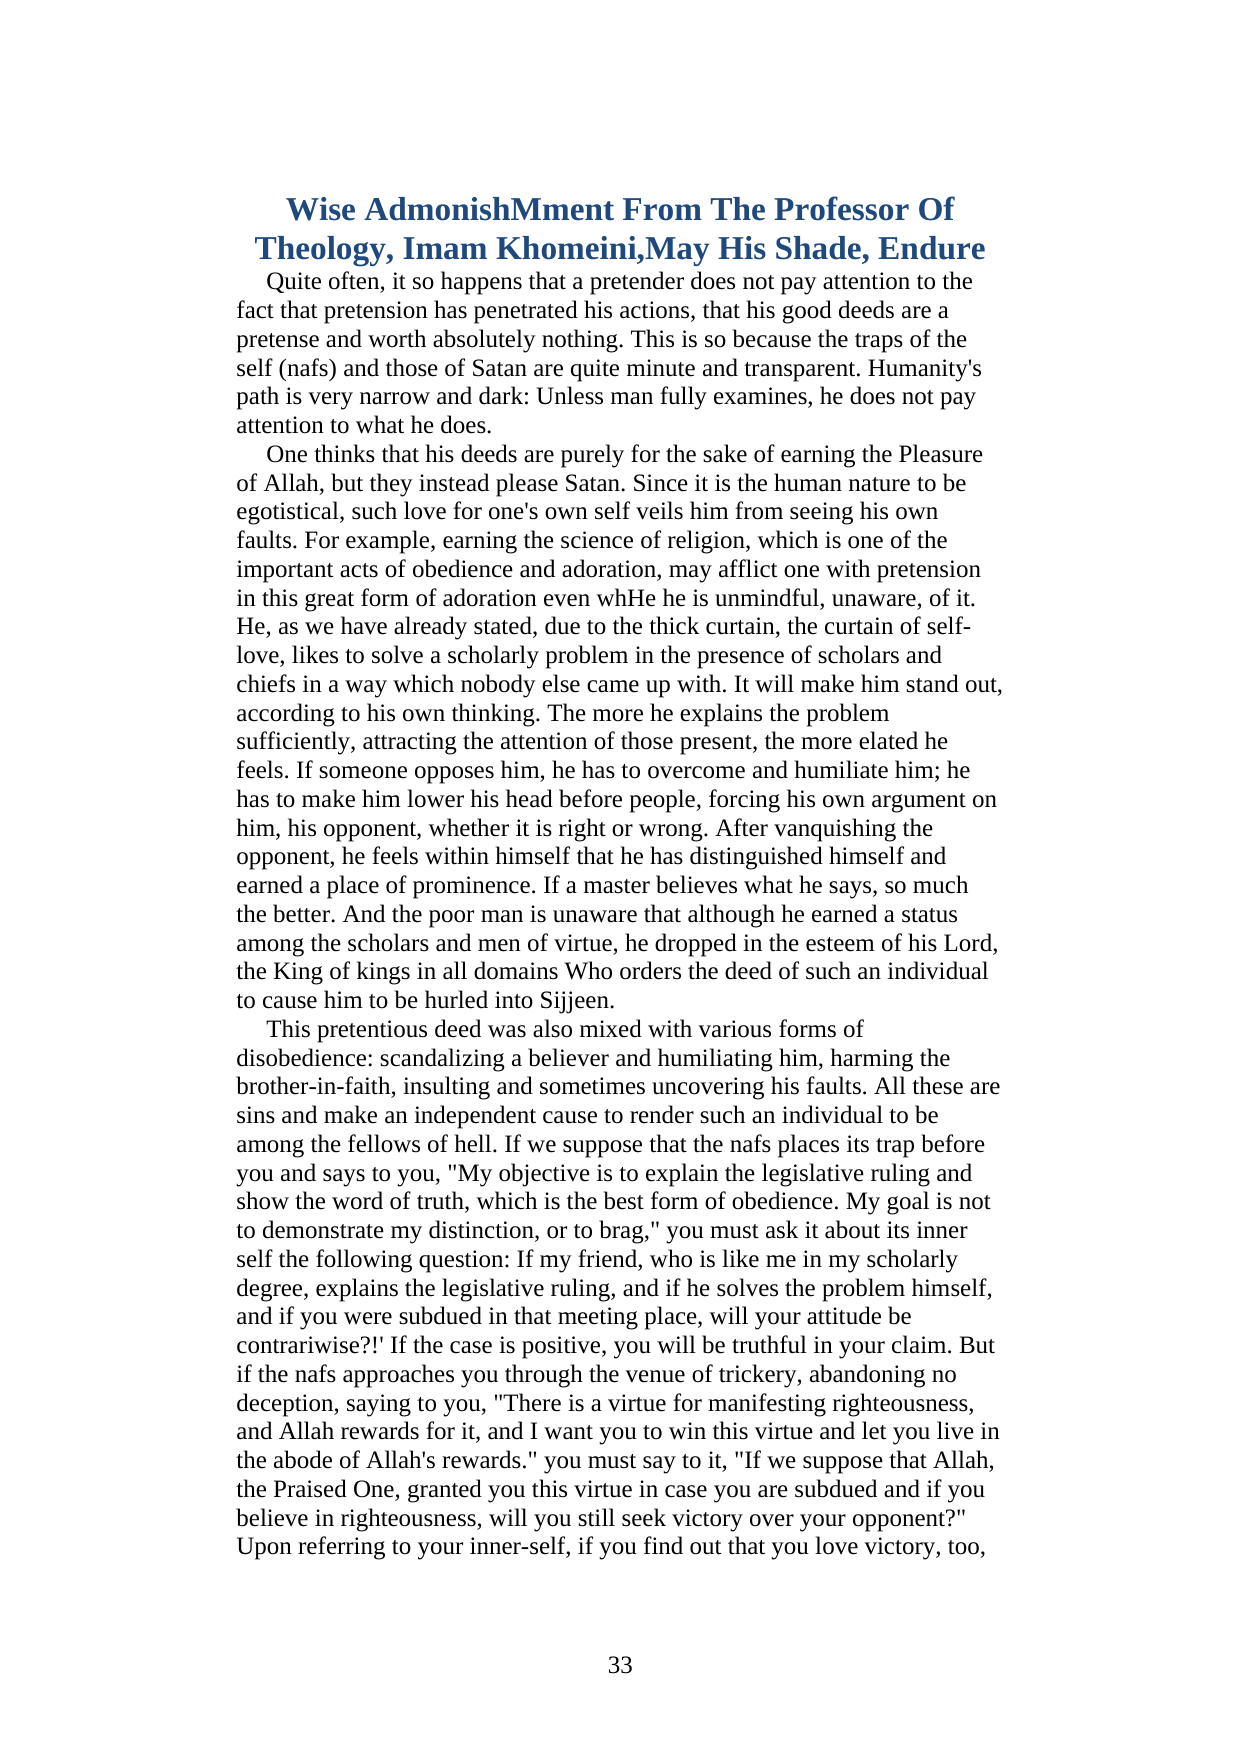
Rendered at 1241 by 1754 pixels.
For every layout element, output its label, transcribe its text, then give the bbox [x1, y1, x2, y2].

subtitle Wise AdmonishMment From The Professor Of Theology, Imam Khomeini,May His Shade, Endure [236, 190, 1004, 266]
text One thinks that his deeds are purely for the sake of earning the Pleasure of Allah, but they instead please Satan. Since it is the human nature to be egotistical, such love for one's own self veils him from seeing his own faults. For example, earning the science of religion, which is one of the important acts of obedience and adoration, may afflict one with pretension in this great form of adoration even whHe he is unmindful, unaware, of it. He, as we have already stated, due to the thick curtain, the curtain of self-love, likes to solve a scholarly problem in the presence of scholars and chiefs in a way which nobody else came up with. It will make him stand out, according to his own thinking. The more he explains the problem sufficiently, attracting the attention of those present, the more elated he feels. If someone opposes him, he has to overcome and humiliate him; he has to make him lower his head before people, forcing his own argument on him, his opponent, whether it is right or wrong. After vanquishing the opponent, he feels within himself that he has distinguished himself and earned a place of prominence. If a master believes what he says, so much the better. And the poor man is unaware that although he earned a status among the scholars and men of virtue, he dropped in the esteem of his Lord, the King of kings in all domains Who orders the deed of such an individual to cause him to be hurled into Sijjeen. [236, 439, 1004, 1014]
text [236, 1014, 1004, 1560]
text Quite often, it so happens that a pretender does not pay attention to the fact that pretension has penetrated his actions, that his good deeds are a pretense and worth absolutely nothing. This is so because the traps of the self (nafs) and those of Satan are quite minute and transparent. Humanity's path is very narrow and dark: Unless man fully examines, he does not pay attention to what he does. [236, 266, 1004, 439]
